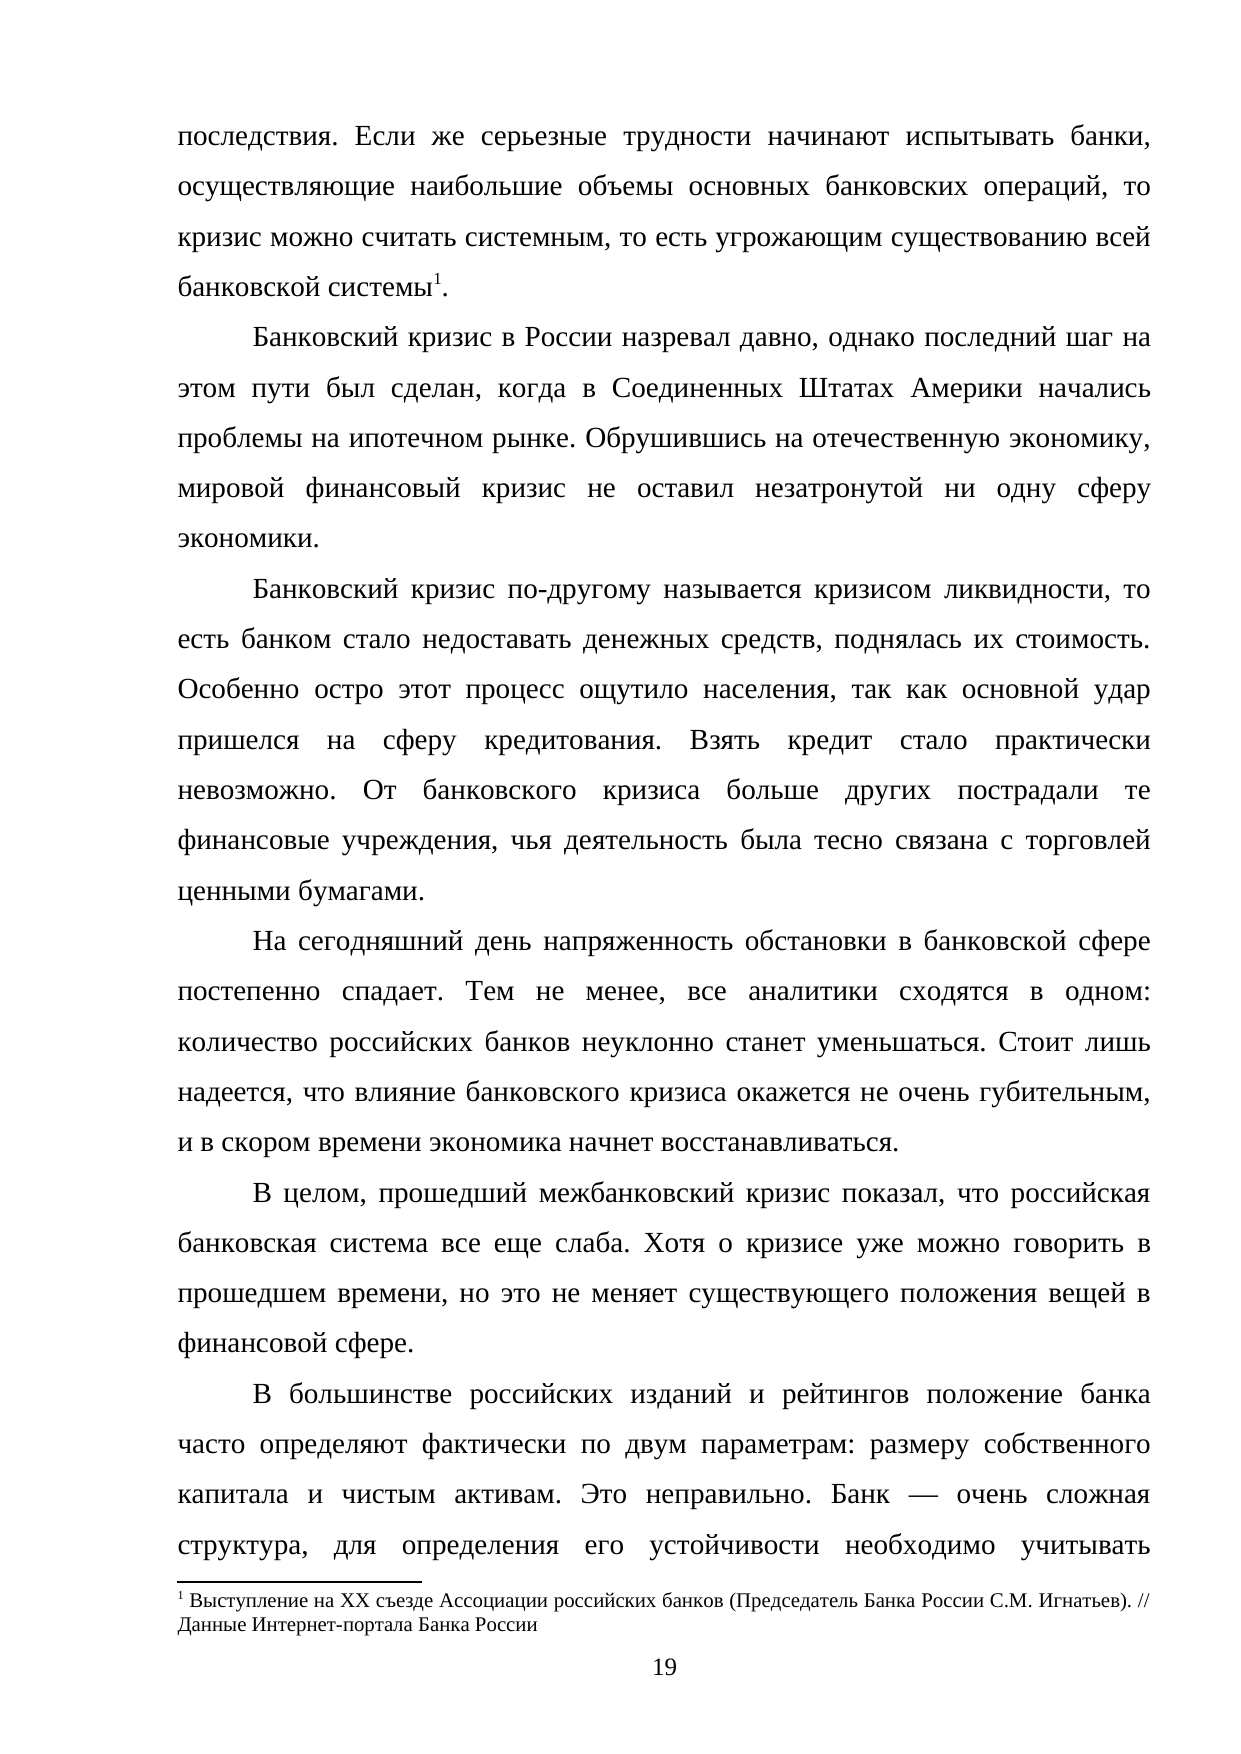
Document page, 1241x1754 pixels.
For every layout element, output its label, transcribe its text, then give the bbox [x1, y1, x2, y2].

text В целом, прошедший межбанковский кризис показал, что российская банковская система все еще слаба. Хотя о кризисе уже можно говорить в прошедшем времени, но это не меняет существующего положения вещей в финансовой сфере. [177, 1175, 1152, 1359]
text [177, 118, 1152, 303]
text Банковский кризис в России назревал давно, однако последний шаг на этом пути был сделан, когда в Соединенных Штатах Америки начались проблемы на ипотечном рынке. Обрушившись на отечественную экономику, мировой финансовый кризис не оставил незатронутой ни одну сферу экономики. [177, 319, 1152, 554]
text Банковский кризис по-другому называется кризисом ликвидности, то есть банком стало недоставать денежных средств, поднялась их стоимость. Особенно остро этот процесс ощутило населения, так как основной удар пришелся на сферу кредитования. Взять кредит стало практически невозможно. От банковского кризиса больше других пострадали те финансовые учреждения, чья деятельность была тесно связана с торговлей ценными бумагами. [177, 571, 1152, 906]
text На сегодняшний день напряженность обстановки в банковской сфере постепенно спадает. Тем не менее, все аналитики сходятся в одном: количество российских банков неуклонно станет уменьшаться. Стоит лишь надеется, что влияние банковского кризиса окажется не очень губительным, и в скором времени экономика начнет восстанавливаться. [177, 923, 1152, 1158]
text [177, 1376, 1152, 1560]
